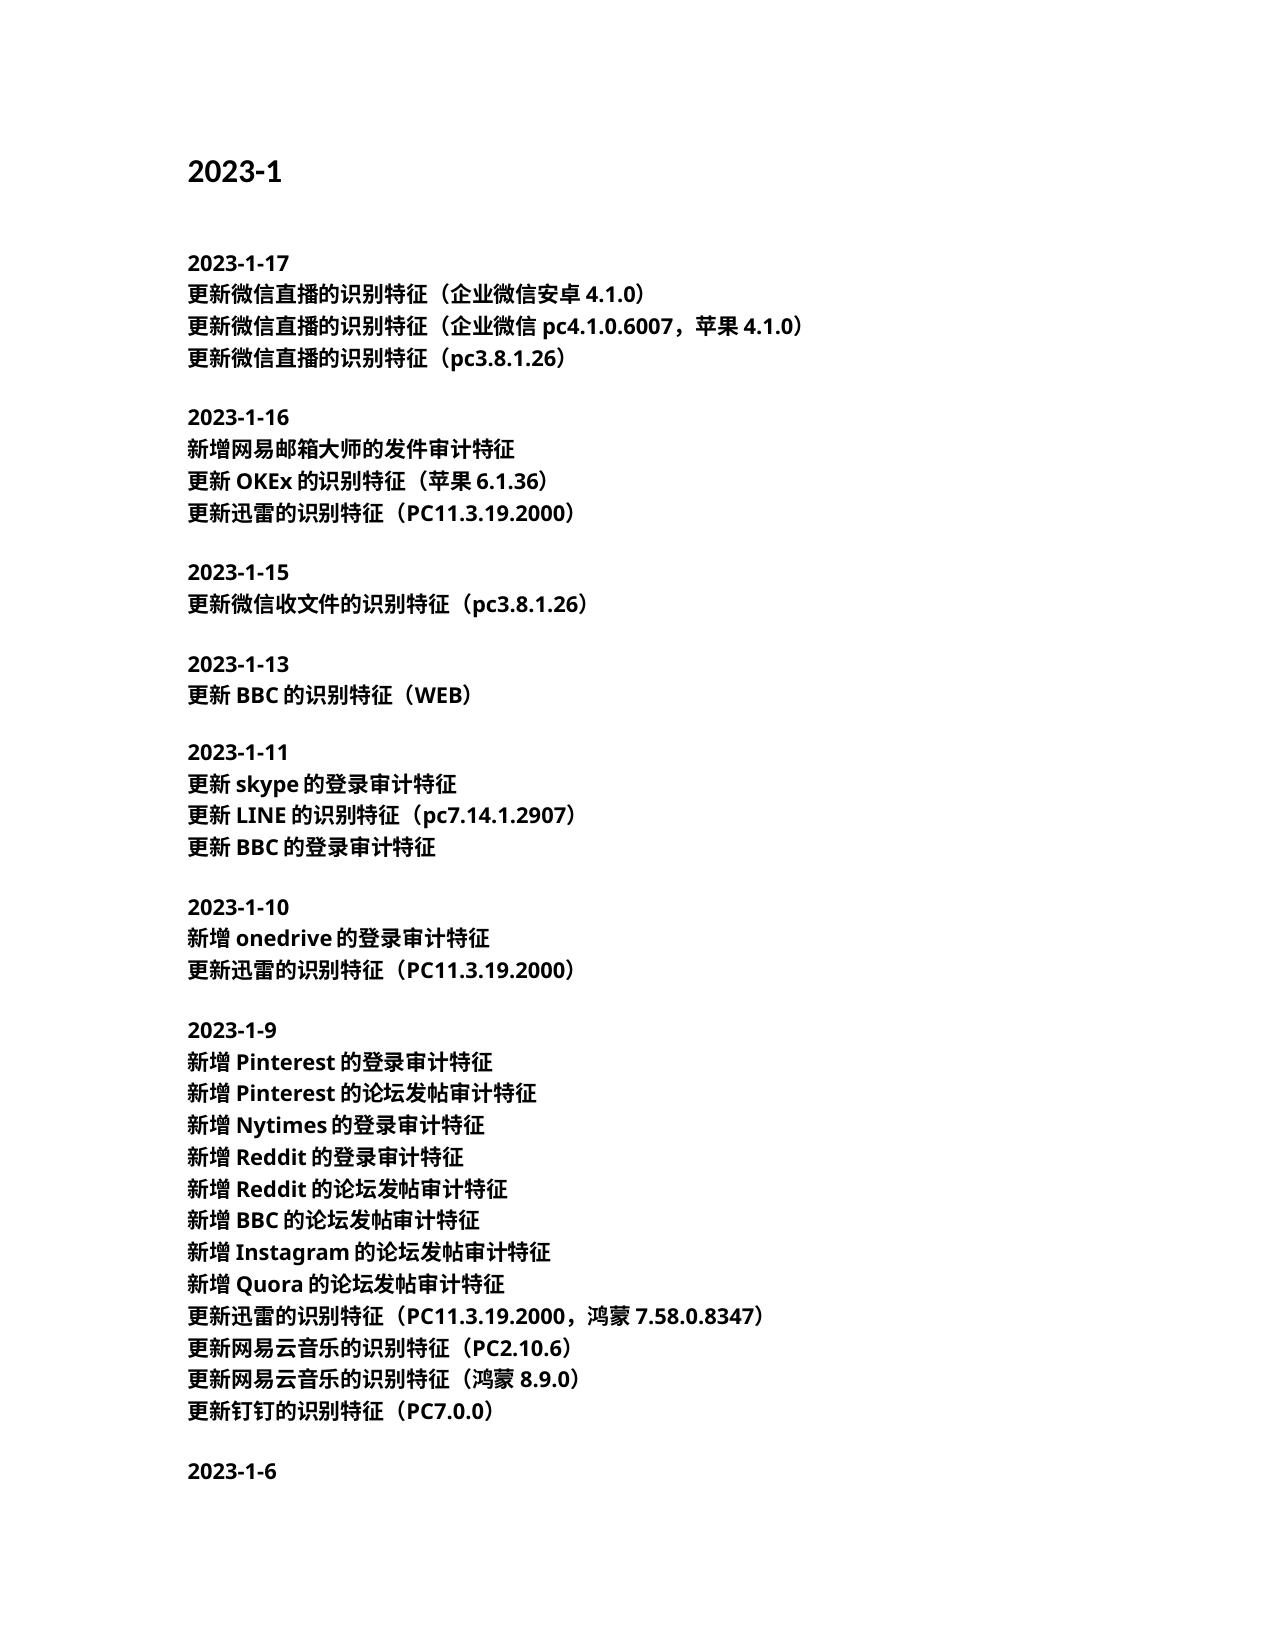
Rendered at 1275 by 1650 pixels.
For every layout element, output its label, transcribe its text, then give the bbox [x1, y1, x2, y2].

text 2023-1-17 [187, 247, 1087, 277]
text 更新OKEx的识别特征（苹果6.1.36） [187, 464, 1087, 496]
text 新增Instagram的论坛发帖审计特征 [187, 1235, 1087, 1267]
text 更新迅雷的识别特征（PC11.3.19.2000，鸿蒙7.58.0.8347） [187, 1299, 1087, 1331]
text 更新网易云音乐的识别特征（PC2.10.6） [187, 1331, 1087, 1362]
text 新增Pinterest的登录审计特征 [187, 1044, 1087, 1076]
text 更新微信直播的识别特征（pc3.8.1.26） [187, 341, 1087, 373]
text 更新网易云音乐的识别特征（鸿蒙8.9.0） [187, 1362, 1087, 1394]
text 新增Nytimes的登录审计特征 [187, 1108, 1087, 1140]
text 更新微信直播的识别特征（企业微信pc4.1.0.6007，苹果4.1.0） [187, 309, 1087, 341]
text 更新微信收文件的识别特征（pc3.8.1.26） [187, 587, 1087, 619]
text 更新BBC的登录审计特征 [187, 830, 1087, 862]
text 更新LINE的识别特征（pc7.14.1.2907） [187, 798, 1087, 830]
text 2023-1-16 [187, 402, 1087, 432]
text 更新迅雷的识别特征（PC11.3.19.2000） [187, 496, 1087, 527]
text 2023-1-15 [187, 557, 1087, 587]
text 更新微信直播的识别特征（企业微信安卓4.1.0） [187, 277, 1087, 309]
text 2023-1-6 [187, 1456, 1087, 1485]
text 更新BBC的识别特征（WEB） [187, 678, 1087, 710]
text 新增Quora的论坛发帖审计特征 [187, 1267, 1087, 1299]
text 更新迅雷的识别特征（PC11.3.19.2000） [187, 953, 1087, 985]
subtitle 2023-1 [187, 150, 1087, 191]
text 新增网易邮箱大师的发件审计特征 [187, 432, 1087, 464]
text 2023-1-13 [187, 648, 1087, 678]
text 更新钉钉的识别特征（PC7.0.0） [187, 1394, 1087, 1426]
text 2023-1-11 [187, 737, 1087, 767]
text 新增onedrive的登录审计特征 [187, 921, 1087, 953]
text 2023-1-9 [187, 1015, 1087, 1044]
text 2023-1-10 [187, 892, 1087, 921]
text 新增Reddit的论坛发帖审计特征 [187, 1172, 1087, 1203]
text 新增Pinterest的论坛发帖审计特征 [187, 1076, 1087, 1108]
text 新增BBC的论坛发帖审计特征 [187, 1203, 1087, 1235]
text 更新skype的登录审计特征 [187, 767, 1087, 798]
text 新增Reddit的登录审计特征 [187, 1140, 1087, 1172]
